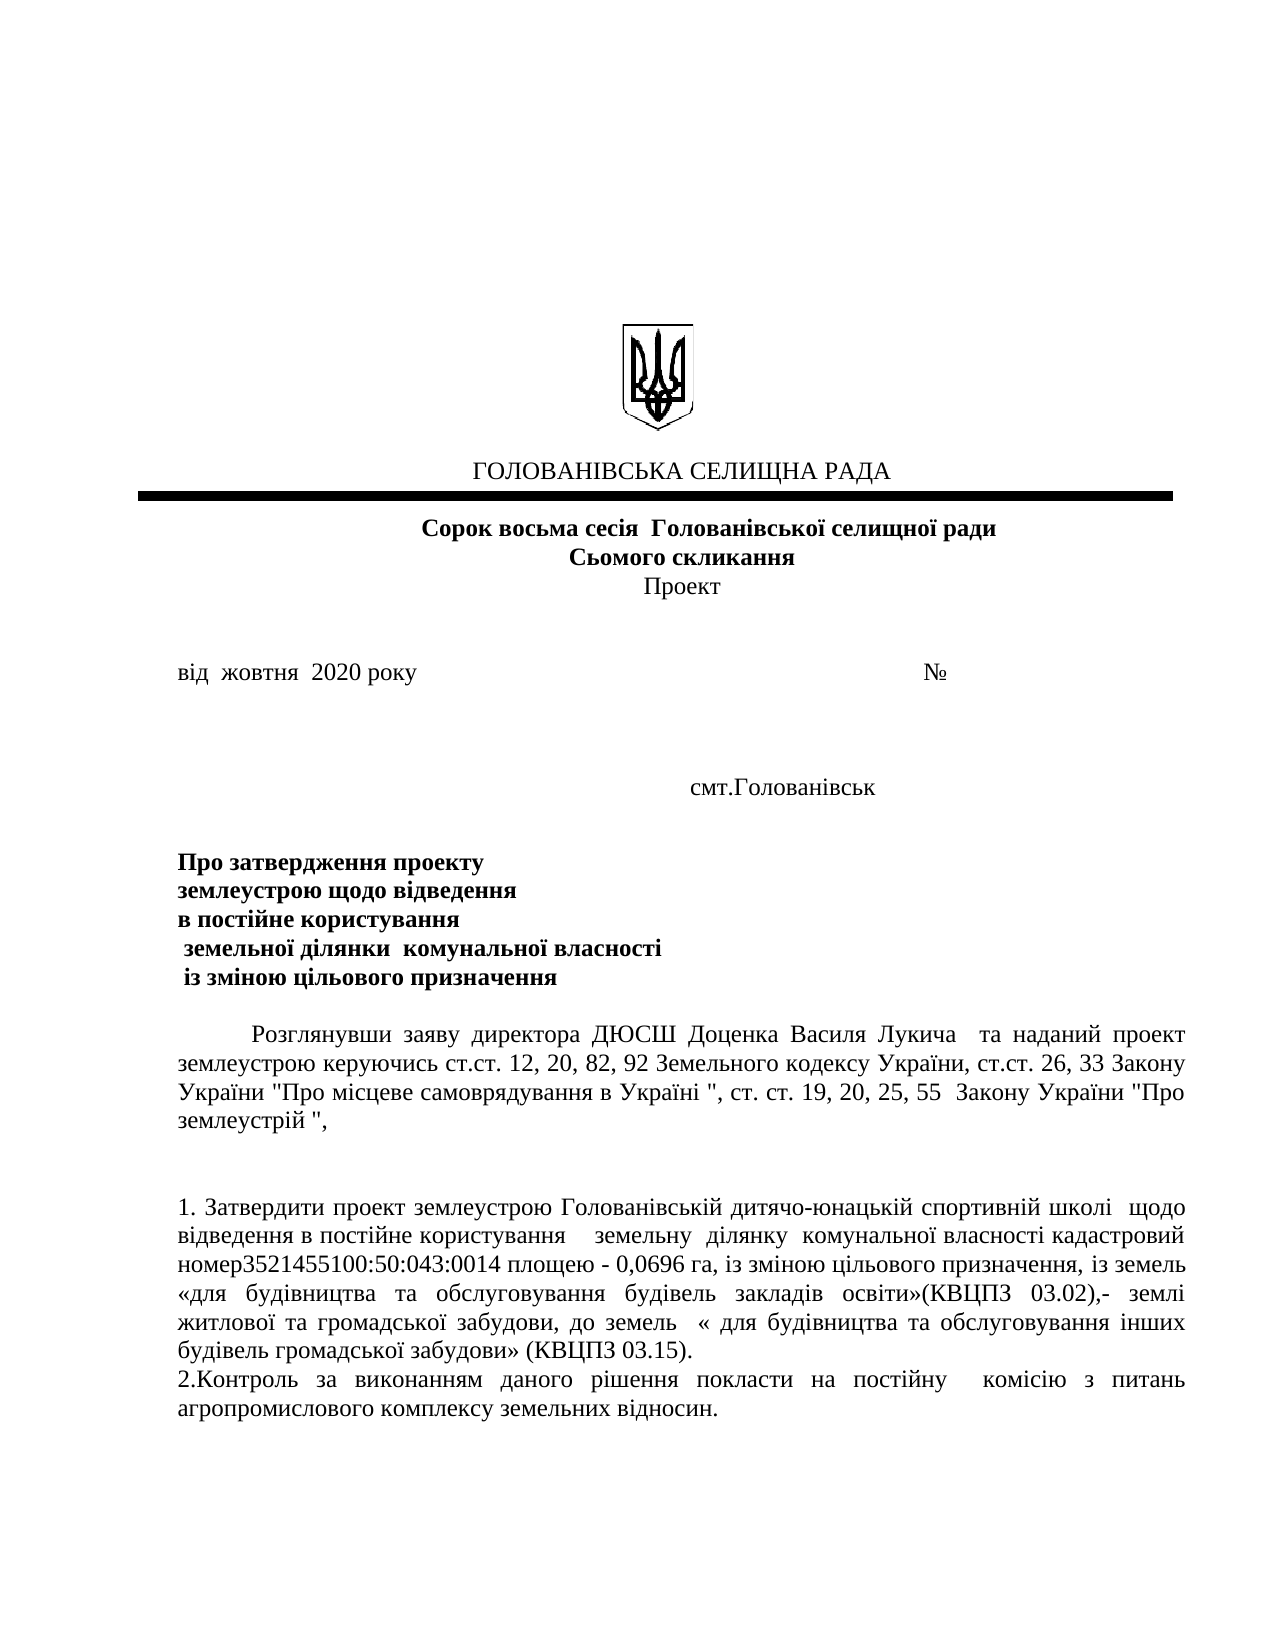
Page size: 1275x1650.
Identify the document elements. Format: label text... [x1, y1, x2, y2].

subtitle ГОЛОВАНІВСЬКА СЕЛИЩНА РАДА [177, 456, 1186, 485]
text землеустрою щодо відведення [177, 876, 868, 904]
text Розглянувши заяву директора ДЮСШ Доценка Василя Лукича та наданий проект землеустрою керуючись ст.ст. 12, 20, 82, 92 Земельного кодексу України, ст.ст. 26, 33 Закону України "Про місцеве самоврядування в Україні ", ст. ст. 19, 20, 25, 55 Закону України "Про землеустрій ", [177, 1019, 1186, 1134]
text земельної ділянки комунальної власності [177, 933, 868, 962]
text в постійне користування [177, 904, 868, 933]
text Про затвердження проекту [177, 847, 868, 876]
text 1. Затвердити проект землеустрою Голованівській дитячо-юнацькій спортивній школі щодо відведення в постійне користування земельну ділянку комунальної власності кадастровий номер3521455100:50:043:0014 площею - 0,0696 га, із зміною цільового призначення, із земель «для будівництва та обслуговування будівель закладів освіти»(КВЦПЗ 03.02),- землі житлової та громадської забудови, до земель « для будівництва та обслуговування інших будівель громадської забудови» (КВЦПЗ 03.15). [177, 1192, 1186, 1364]
title Сорок восьма сесія Голованівської селищної ради [177, 513, 1186, 542]
text Сьомого скликання [177, 542, 1186, 571]
text від жовтня 2020 року № [177, 657, 1186, 686]
text смт.Голованівськ [177, 772, 1187, 801]
text 2.Контроль за виконанням даного рішення покласти на постійну комісію з питань агропромислового комплексу земельних відносин. [177, 1364, 1186, 1422]
text із зміною цільового призначення [177, 962, 868, 991]
text Проект [177, 571, 1186, 600]
